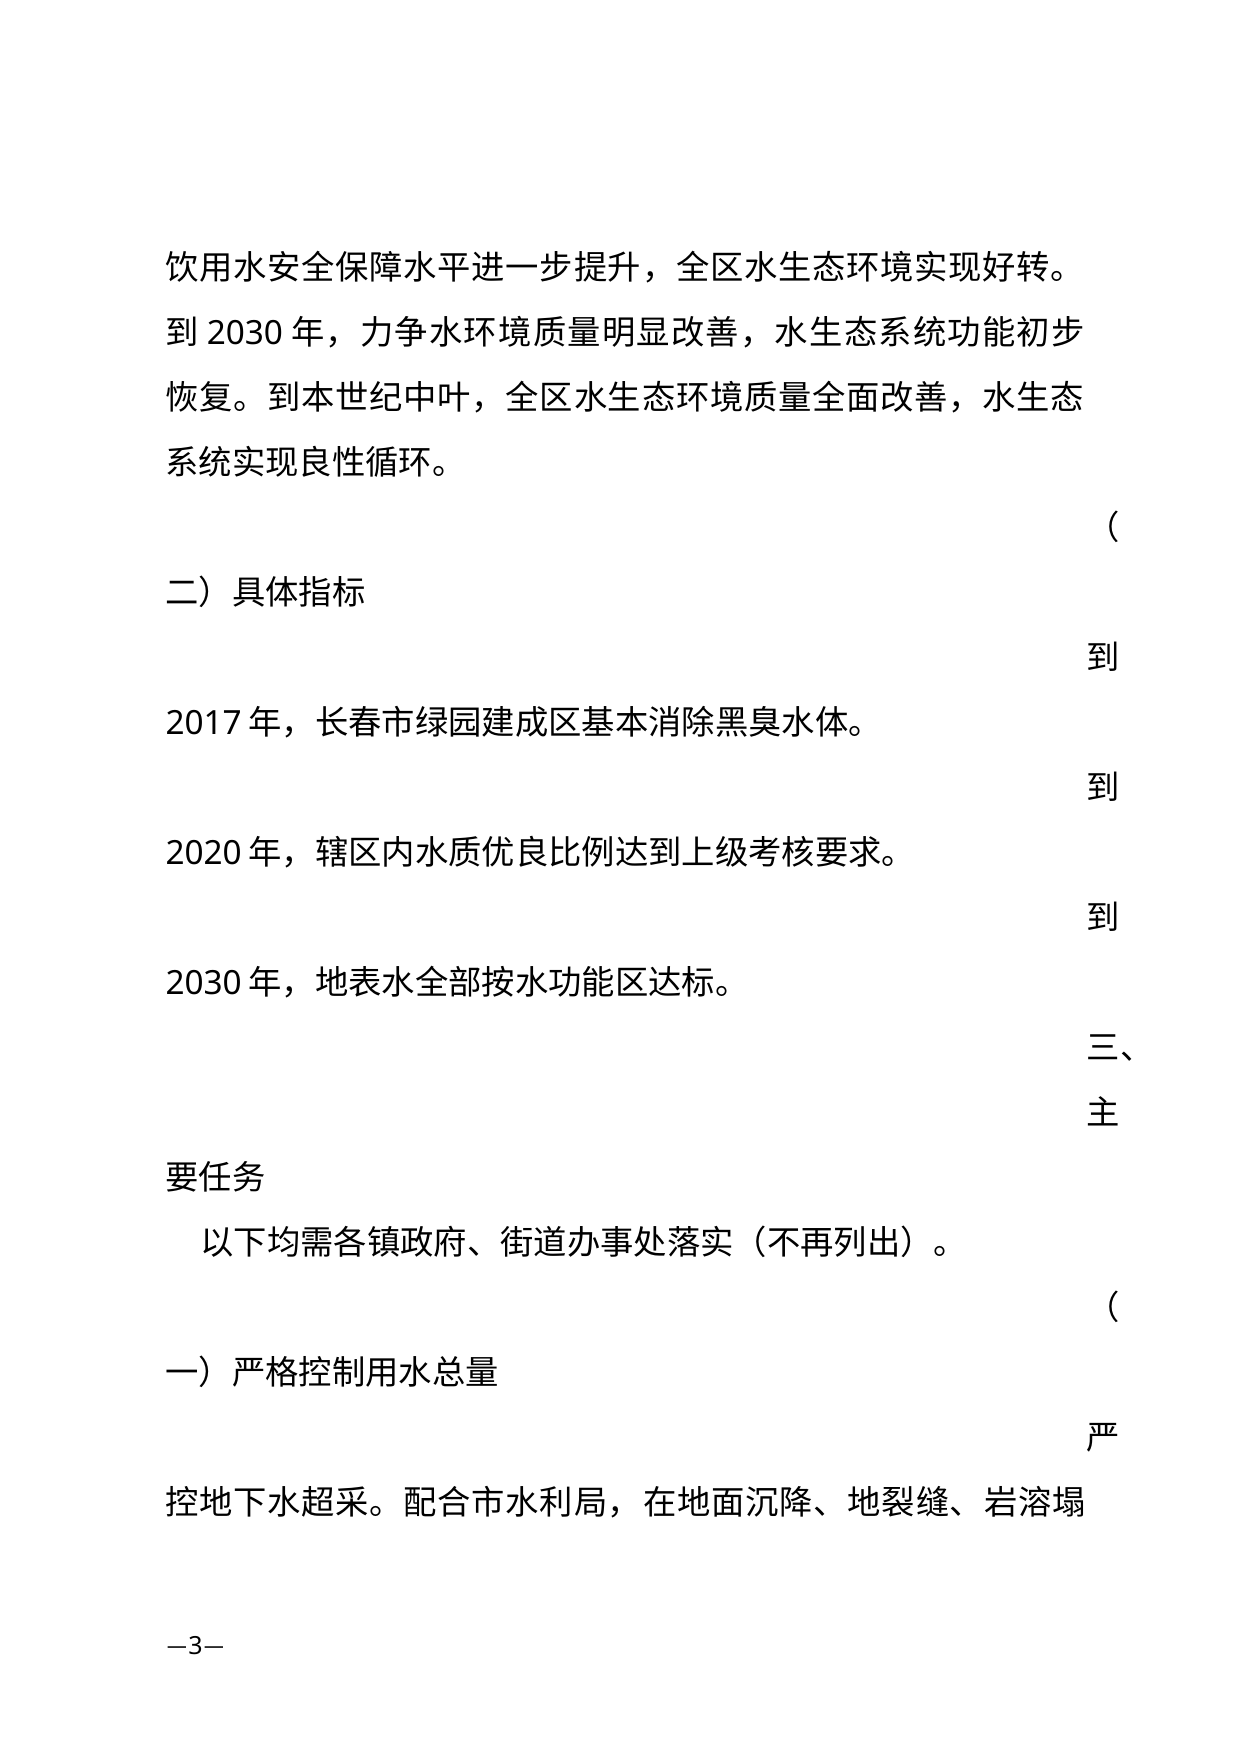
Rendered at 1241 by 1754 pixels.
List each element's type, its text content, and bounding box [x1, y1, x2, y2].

text 到2020年，辖区内水质优良比例达到上级考核要求。 [165, 753, 1087, 883]
text 以下均需各镇政府、街道办事处落实（不再列出）。 [165, 1208, 1087, 1273]
text 到2030年，地表水全部按水功能区达标。 [165, 883, 1087, 1013]
text 到2017年，长春市绿园建成区基本消除黑臭水体。 [165, 623, 1087, 753]
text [165, 233, 1087, 493]
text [165, 1403, 1087, 1533]
text （一）严格控制用水总量 [165, 1273, 1087, 1403]
text （二）具体指标 [165, 493, 1087, 623]
list 主要任务 [165, 1013, 1087, 1208]
